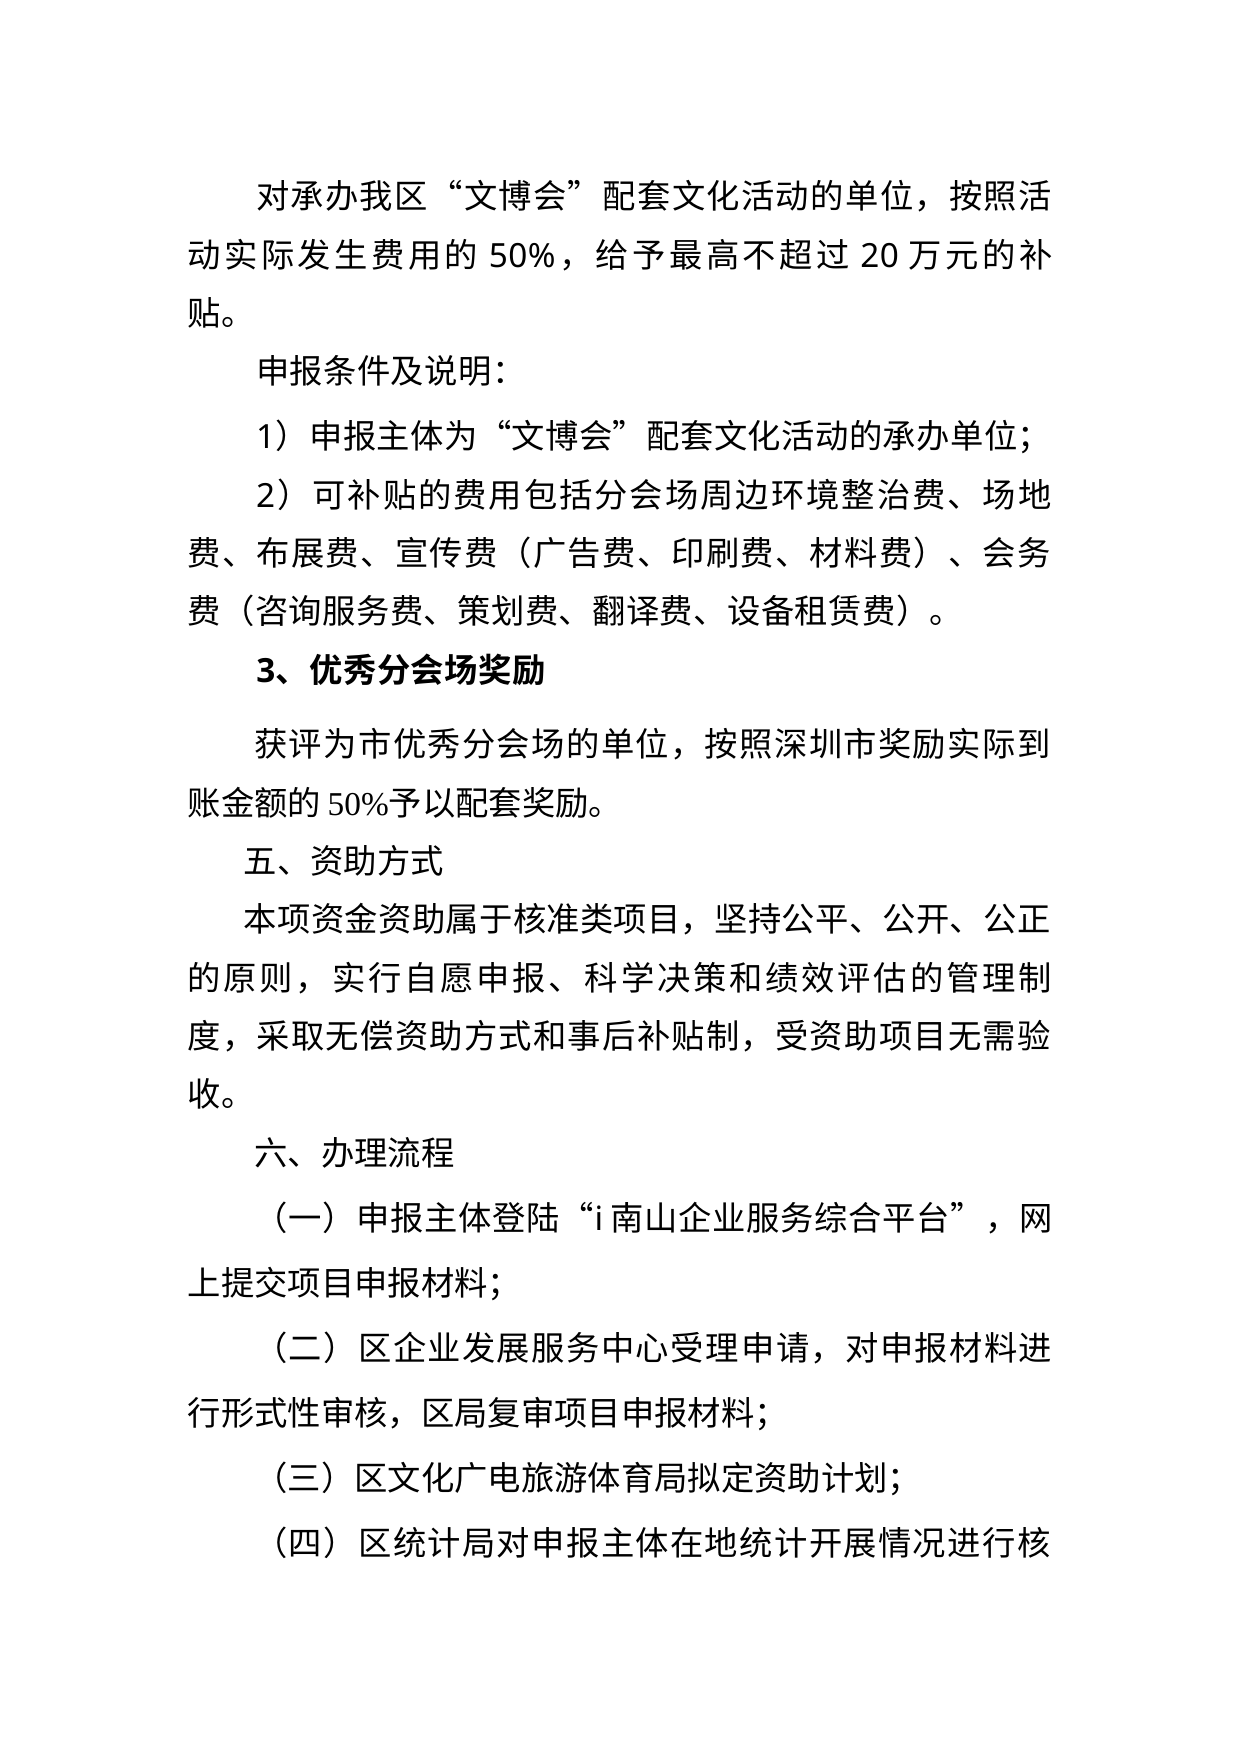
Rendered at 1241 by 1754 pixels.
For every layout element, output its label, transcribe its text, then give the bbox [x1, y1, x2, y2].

text 六、办理流程 [187, 1118, 1053, 1183]
text 对承办我区“文博会”配套文化活动的单位，按照活动实际发生费用的50%，给予最高不超过20万元的补贴。 [187, 162, 1053, 337]
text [187, 460, 1053, 635]
text 本项资金资助属于核准类项目，坚持公平、公开、公正的原则，实行自愿申报、科学决策和绩效评估的管理制度，采取无偿资助方式和事后补贴制，受资助项目无需验收。 [187, 885, 1053, 1118]
text 申报条件及说明： [187, 337, 1053, 402]
text 3、优秀分会场奖励 [187, 635, 1053, 694]
text （三）区文化广电旅游体育局拟定资助计划； [187, 1443, 1053, 1508]
text 获评为市优秀分会场的单位，按照深圳市奖励实际到账金额的50%予以配套奖励。 [187, 710, 1053, 827]
text 1）申报主体为“文博会”配套文化活动的承办单位； [187, 402, 1053, 460]
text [187, 1508, 1053, 1573]
text （一）申报主体登陆“i南山企业服务综合平台”，网上提交项目申报材料； [187, 1183, 1053, 1313]
text 五、资助方式 [187, 827, 1053, 885]
text （二）区企业发展服务中心受理申请，对申报材料进行形式性审核，区局复审项目申报材料； [187, 1313, 1053, 1443]
